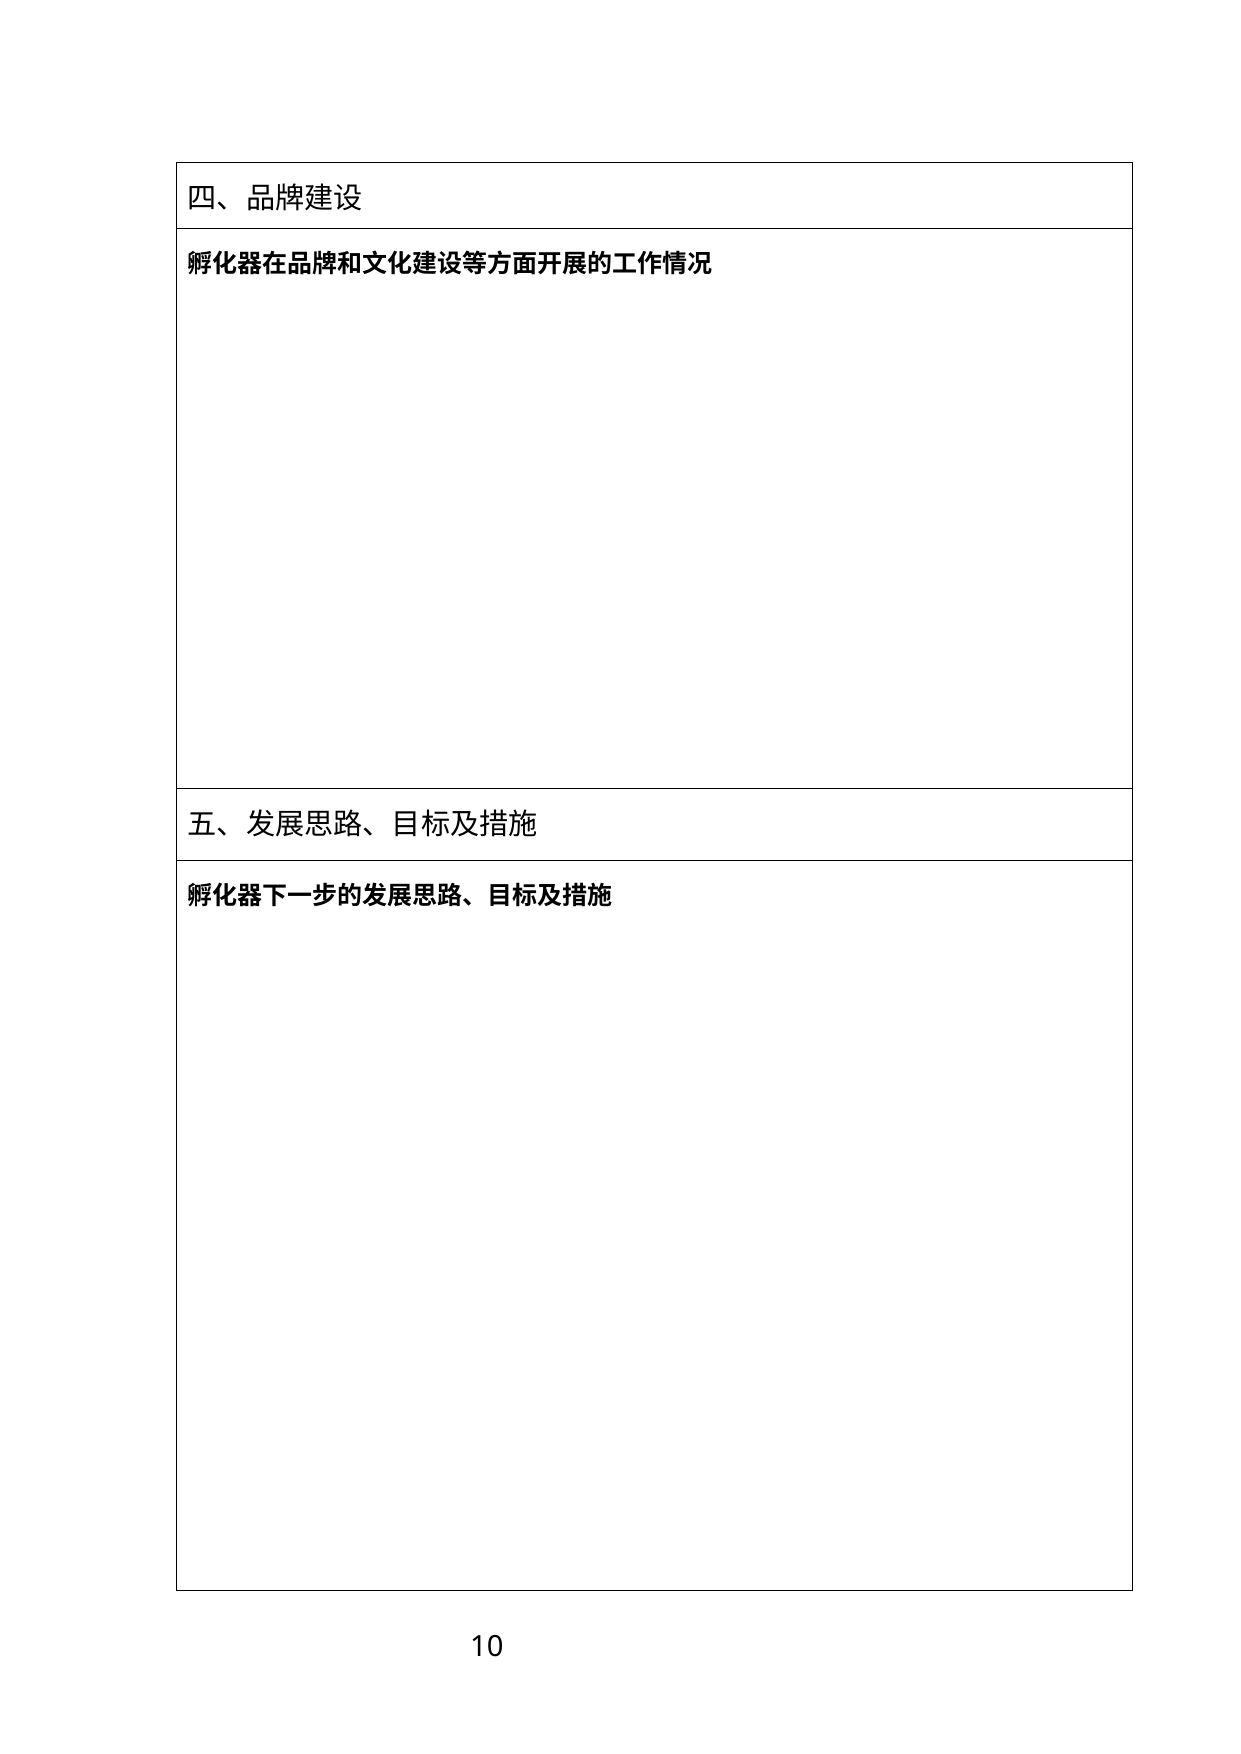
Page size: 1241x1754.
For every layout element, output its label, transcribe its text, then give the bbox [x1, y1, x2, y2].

table_cell 四、品牌建设 [177, 163, 1132, 228]
table_cell 孵化器下一步的发展思路、目标及措施 [177, 861, 1132, 1590]
table_cell 孵化器在品牌和文化建设等方面开展的工作情况 [177, 229, 1132, 788]
table_cell 五、发展思路、目标及措施 [177, 789, 1132, 860]
